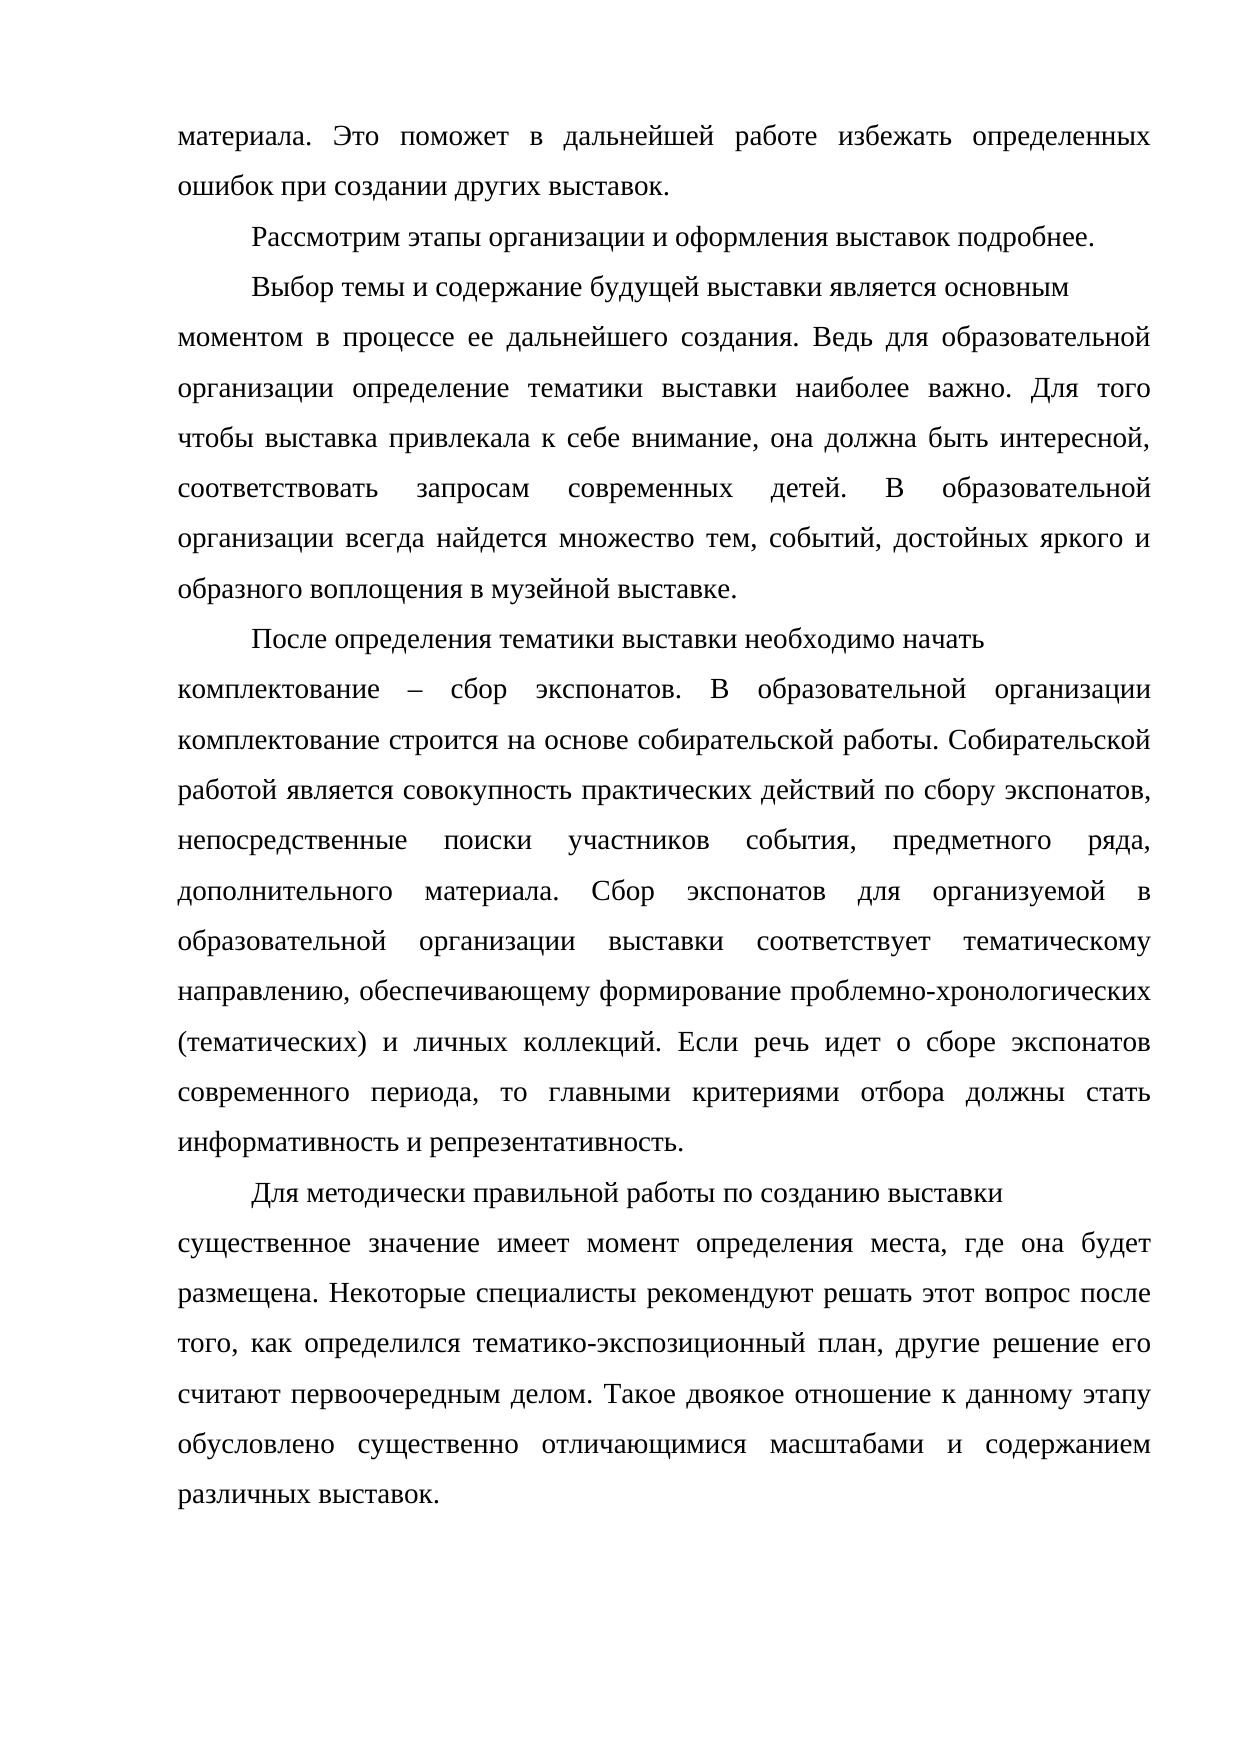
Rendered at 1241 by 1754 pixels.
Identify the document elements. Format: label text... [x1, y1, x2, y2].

text комплектование – сбор экспонатов. В образовательной организации комплектование строится на основе собирательской работы. Собирательской работой является совокупность практических действий по сбору экспонатов, непосредственные поиски участников события, предметного ряда, дополнительного материала. Сбор экспонатов для организуемой в образовательной организации выставки соответствует тематическому направлению, обеспечивающему формирование проблемно-хронологических (тематических) и личных коллекций. Если речь идет о сборе экспонатов современного периода, то главными критериями отбора должны стать информативность и репрезентативность. [177, 672, 1152, 1158]
text существенное значение имеет момент определения места, где она будет размещена. Некоторые специалисты рекомендуют решать этот вопрос после того, как определился тематико-экспозиционный план, другие решение его считают первоочередным делом. Такое двоякое отношение к данному этапу обусловлено существенно отличающимися масштабами и содержанием различных выставок. [177, 1225, 1152, 1510]
text После определения тематики выставки необходимо начать [251, 621, 1152, 655]
text Выбор темы и содержание будущей выставки является основным [251, 269, 1152, 303]
text Для методически правильной работы по созданию выставки [251, 1175, 1152, 1208]
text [177, 118, 1152, 202]
text Рассмотрим этапы организации и оформления выставок подробнее. [251, 219, 1152, 252]
text моментом в процессе ее дальнейшего создания. Ведь для образовательной организации определение тематики выставки наиболее важно. Для того чтобы выставка привлекала к себе внимание, она должна быть интересной, соответствовать запросам современных детей. В образовательной организации всегда найдется множество тем, событий, достойных яркого и образного воплощения в музейной выставке. [177, 319, 1152, 604]
